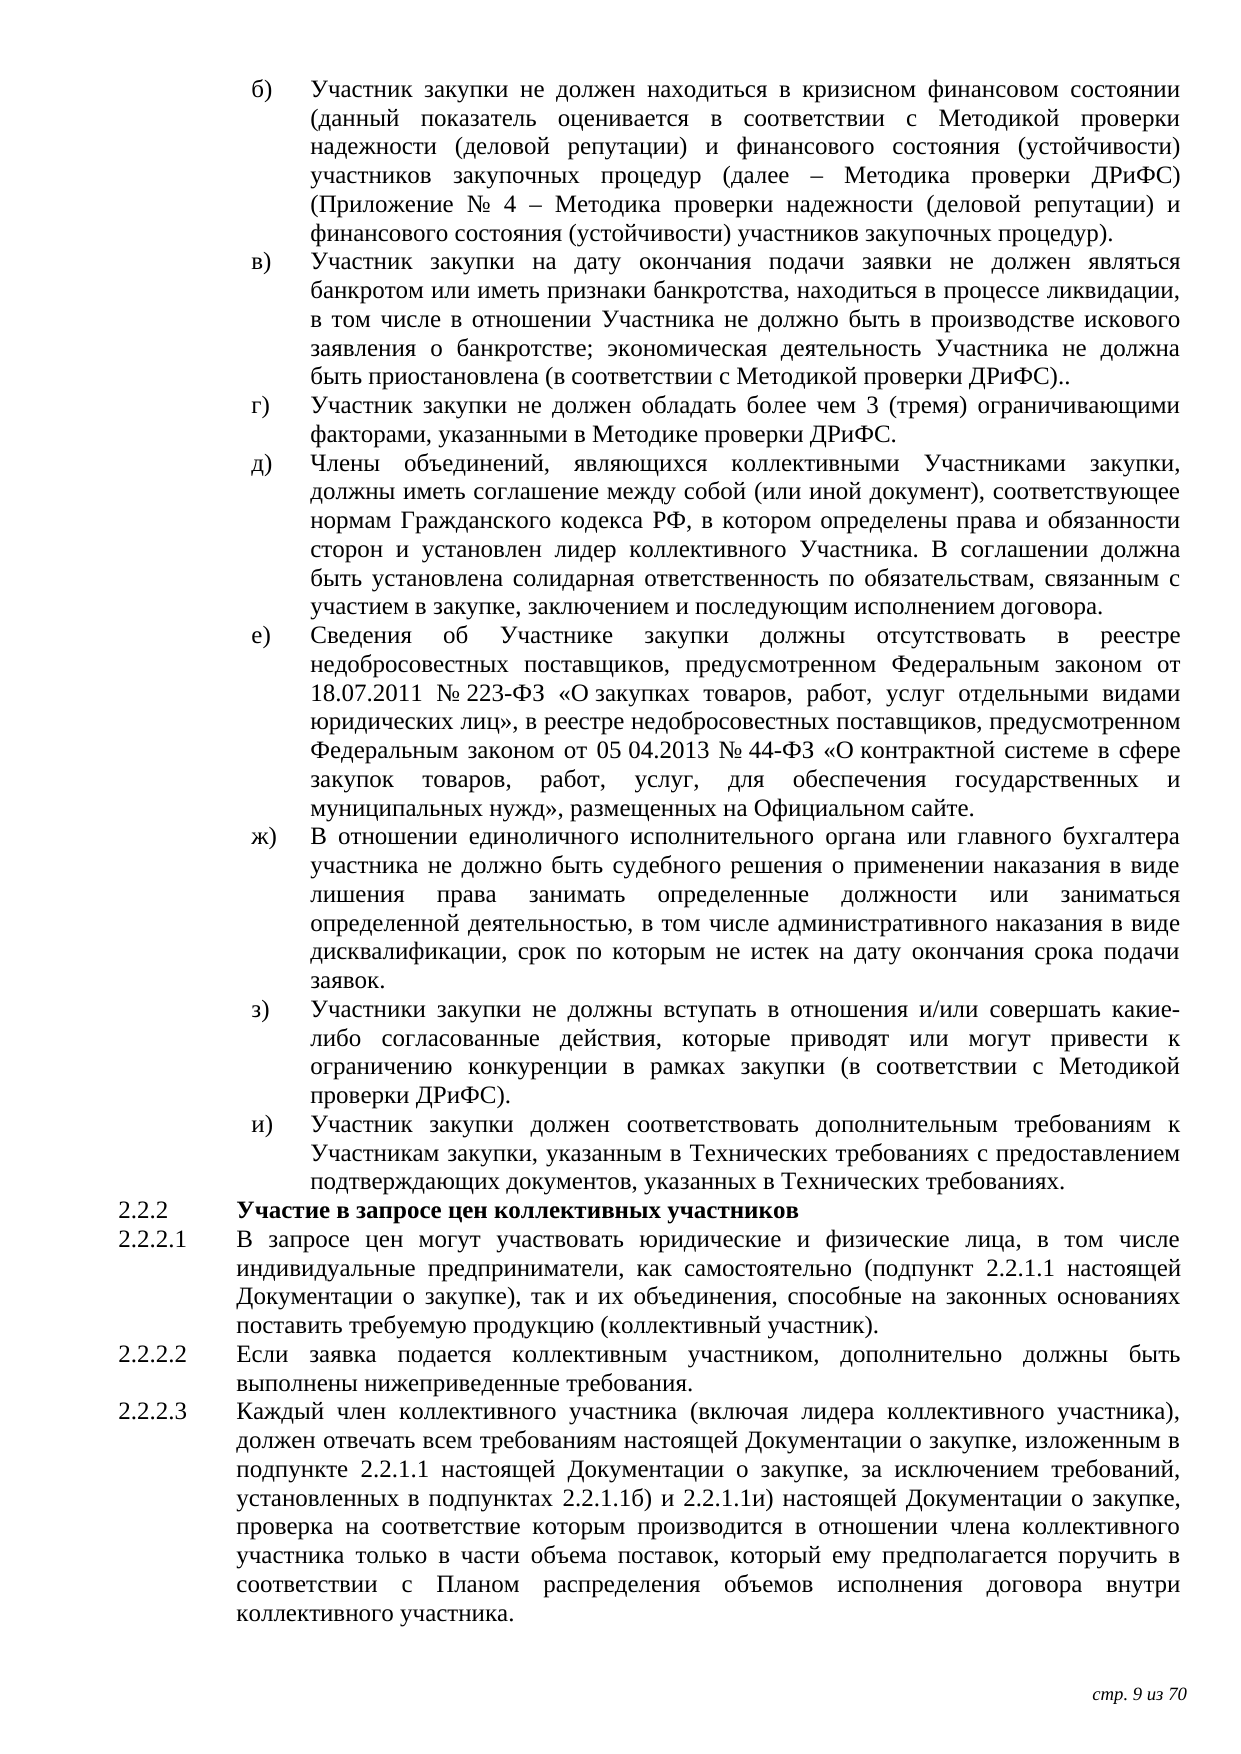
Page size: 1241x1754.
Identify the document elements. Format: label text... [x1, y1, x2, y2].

text В отношении единоличного исполнительного органа или главного бухгалтера участника не должно быть судебного решения о применении наказания в виде лишения права занимать определенные должности или заниматься определенной деятельностью, в том числе административного наказания в виде дисквалификации, срок по которым не истек на дату окончания срока подачи заявок. [251, 821, 1181, 994]
text Сведения об Участнике закупки должны отсутствовать в реестре недобросовестных поставщиков, предусмотренном Федеральным законом от 18.07.2011 № 223-ФЗ «О закупках товаров, работ, услуг отдельными видами юридических лиц», в реестре недобросовестных поставщиков, предусмотренном Федеральным законом от 05 04.2013 № 44-ФЗ «О контрактной системе в сфере закупок товаров, работ, услуг, для обеспечения государственных и муниципальных нужд», размещенных на Официальном сайте. [251, 620, 1181, 821]
list Участник закупки не должен обладать более чем 3 (тремя) ограничивающими факторами, указанными в Методике проверки ДРиФС. [251, 390, 1181, 448]
list Участие в запросе цен коллективных участников [118, 1195, 1181, 1224]
text Каждый член коллективного участника (включая лидера коллективного участника), должен отвечать всем требованиям настоящей Документации о закупке, изложенным в подпункте 2.2.1.1 настоящей Документации о закупке, за исключением требований, установленных в подпунктах 2.2.1.1б) и 2.2.1.1и) настоящей Документации о закупке, проверка на соответствие которым производится в отношении члена коллективного участника только в части объема поставок, который ему предполагается поручить в соответствии с Планом распределения объемов исполнения договора внутри коллективного участника. [118, 1396, 1181, 1626]
text Участник закупки должен соответствовать дополнительным требованиям к Участникам закупки, указанным в Технических требованиях с предоставлением подтверждающих документов, указанных в Технических требованиях. [251, 1109, 1181, 1195]
list Члены объединений, являющихся коллективными Участниками закупки, должны иметь соглашение между собой (или иной документ), соответствующее нормам Гражданского кодекса РФ, в котором определены права и обязанности сторон и установлен лидер коллективного Участника. В соглашении должна быть установлена солидарная ответственность по обязательствам, связанным с участием в закупке, заключением и последующим исполнением договора. [251, 448, 1181, 620]
text В запросе цен могут участвовать юридические и физические лица, в том числе индивидуальные предприниматели, как самостоятельно (подпункт 2.2.1.1 настоящей Документации о закупке), так и их объединения, способные на законных основаниях поставить требуемую продукцию (коллективный участник). [118, 1224, 1181, 1339]
list Участник закупки на дату окончания подачи заявки не должен являться банкротом или иметь признаки банкротства, находиться в процессе ликвидации, в том числе в отношении Участника не должно быть в производстве искового заявления о банкротстве; экономическая деятельность Участника не должна быть приостановлена (в соответствии с Методикой проверки ДРиФС).. [251, 246, 1181, 390]
text Участники закупки не должны вступать в отношения и/или совершать какие-либо согласованные действия, которые приводят или могут привести к ограничению конкуренции в рамках закупки (в соответствии с Методикой проверки ДРиФС). [251, 994, 1181, 1109]
text Если заявка подается коллективным участником, дополнительно должны быть выполнены нижеприведенные требования. [118, 1339, 1181, 1396]
list Участник закупки не должен находиться в кризисном финансовом состоянии (данный показатель оценивается в соответствии с Методикой проверки надежности (деловой репутации) и финансового состояния (устойчивости) участников закупочных процедур (далее – Методика проверки ДРиФС) (Приложение № 4 – Методика проверки надежности (деловой репутации) и финансового состояния (устойчивости) участников закупочных процедур). [251, 74, 1181, 246]
